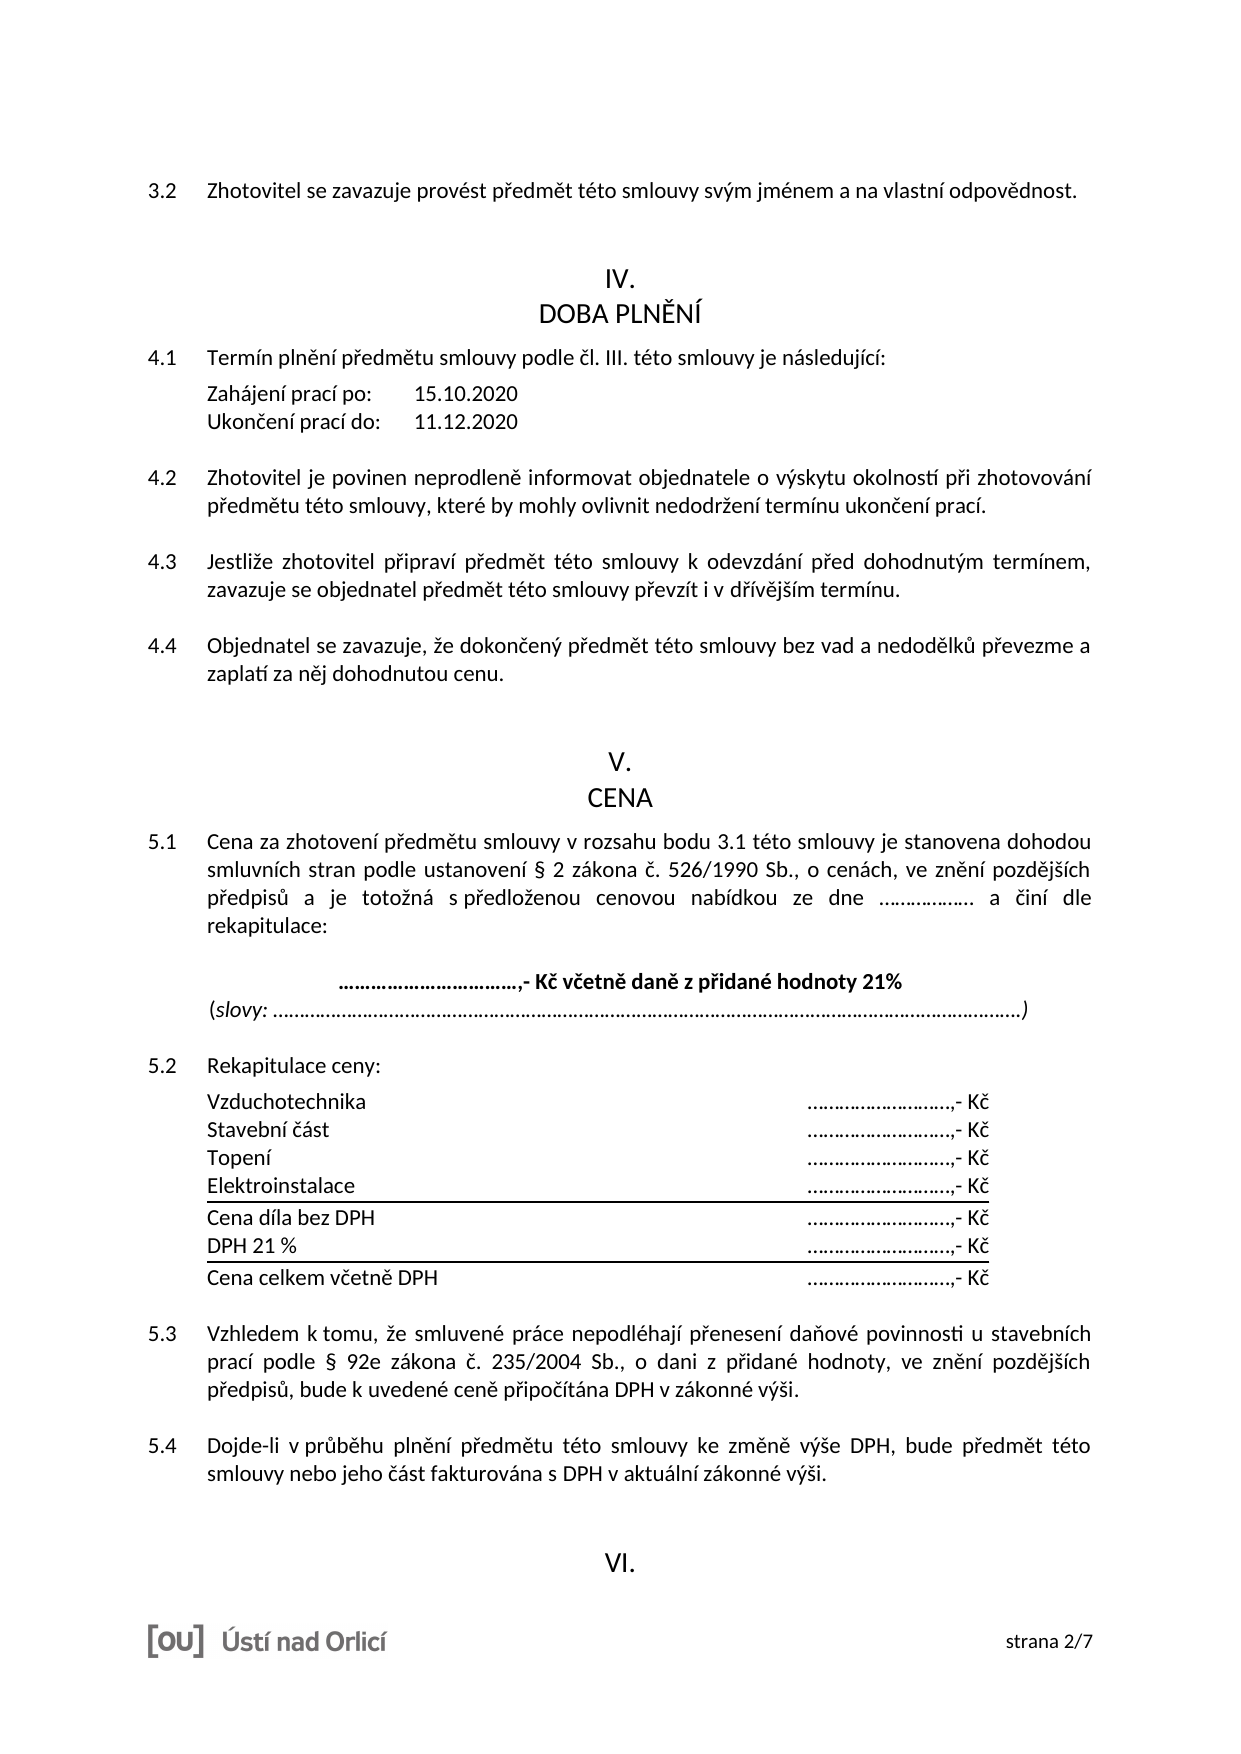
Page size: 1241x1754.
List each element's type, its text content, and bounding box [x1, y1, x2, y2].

text VI. [148, 1544, 1092, 1579]
text 4.1 Termín plnění předmětu smlouvy podle čl. III. této smlouvy je následující: [148, 343, 1092, 372]
text Vzduchotechnika ………………………,- Kč [207, 1087, 1092, 1115]
text cena [148, 779, 1092, 815]
text ……………………………,- Kč včetně daně z přidané hodnoty 21% [148, 967, 1092, 995]
text 4.4 Objednatel se zavazuje, že dokončený předmět této smlouvy bez vad a nedodělků převezme a zaplatí za něj dohodnutou cenu. [148, 631, 1092, 687]
text Elektroinstalace ………………………,- Kč [207, 1171, 989, 1201]
text 5.3 Vzhledem k tomu, že smluvené práce nepodléhají přenesení daňové povinnosti u stavebních prací podle § 92e zákona č. 235/2004 Sb., o dani z přidané hodnoty, ve znění pozdějších předpisů, bude k uvedené ceně připočítána DPH v zákonné výši. [148, 1319, 1092, 1403]
text Cena díla bez DPH ………………………,- Kč [207, 1203, 1092, 1231]
text Topení ………………………,- Kč [207, 1143, 1092, 1171]
text (slovy: …………………………………………………………………………………………………………………………….) [148, 995, 1092, 1023]
text 4.3 Jestliže zhotovitel připraví předmět této smlouvy k odevzdání před dohodnutým termínem, zavazuje se objednatel předmět této smlouvy převzít i v dřívějším termínu. [148, 547, 1092, 603]
text doba plnění [148, 295, 1092, 331]
text DPH 21 % ………………………,- Kč [207, 1231, 989, 1261]
text 4.2 Zhotovitel je povinen neprodleně informovat objednatele o výskytu okolností při zhotovování předmětu této smlouvy, které by mohly ovlivnit nedodržení termínu ukončení prací. [148, 463, 1092, 519]
text Zahájení prací po: 15.10.2020 [207, 379, 1092, 407]
text Ukončení prací do: 11.12.2020 [207, 407, 1092, 435]
text V. [148, 743, 1092, 779]
text 5.1 Cena za zhotovení předmětu smlouvy v rozsahu bodu 3.1 této smlouvy je stanovena dohodou smluvních stran podle ustanovení § 2 zákona č. 526/1990 Sb., o cenách, ve znění pozdějších předpisů a je totožná s předloženou cenovou nabídkou ze dne ……………… a činí dle rekapitulace: [148, 827, 1092, 939]
text 5.2 Rekapitulace ceny: [148, 1051, 1092, 1079]
text IV. [148, 260, 1092, 295]
picture [147, 1623, 388, 1659]
text 5.4 Dojde-li v průběhu plnění předmětu této smlouvy ke změně výše DPH, bude předmět této smlouvy nebo jeho část fakturována s DPH v aktuální zákonné výši. [148, 1432, 1092, 1488]
text 3.2 Zhotovitel se zavazuje provést předmět této smlouvy svým jménem a na vlastní odpovědnost. [148, 176, 1092, 204]
text Stavební část ………………………,- Kč [207, 1115, 1092, 1143]
text Cena celkem včetně DPH ………………………,- Kč [207, 1263, 1092, 1291]
